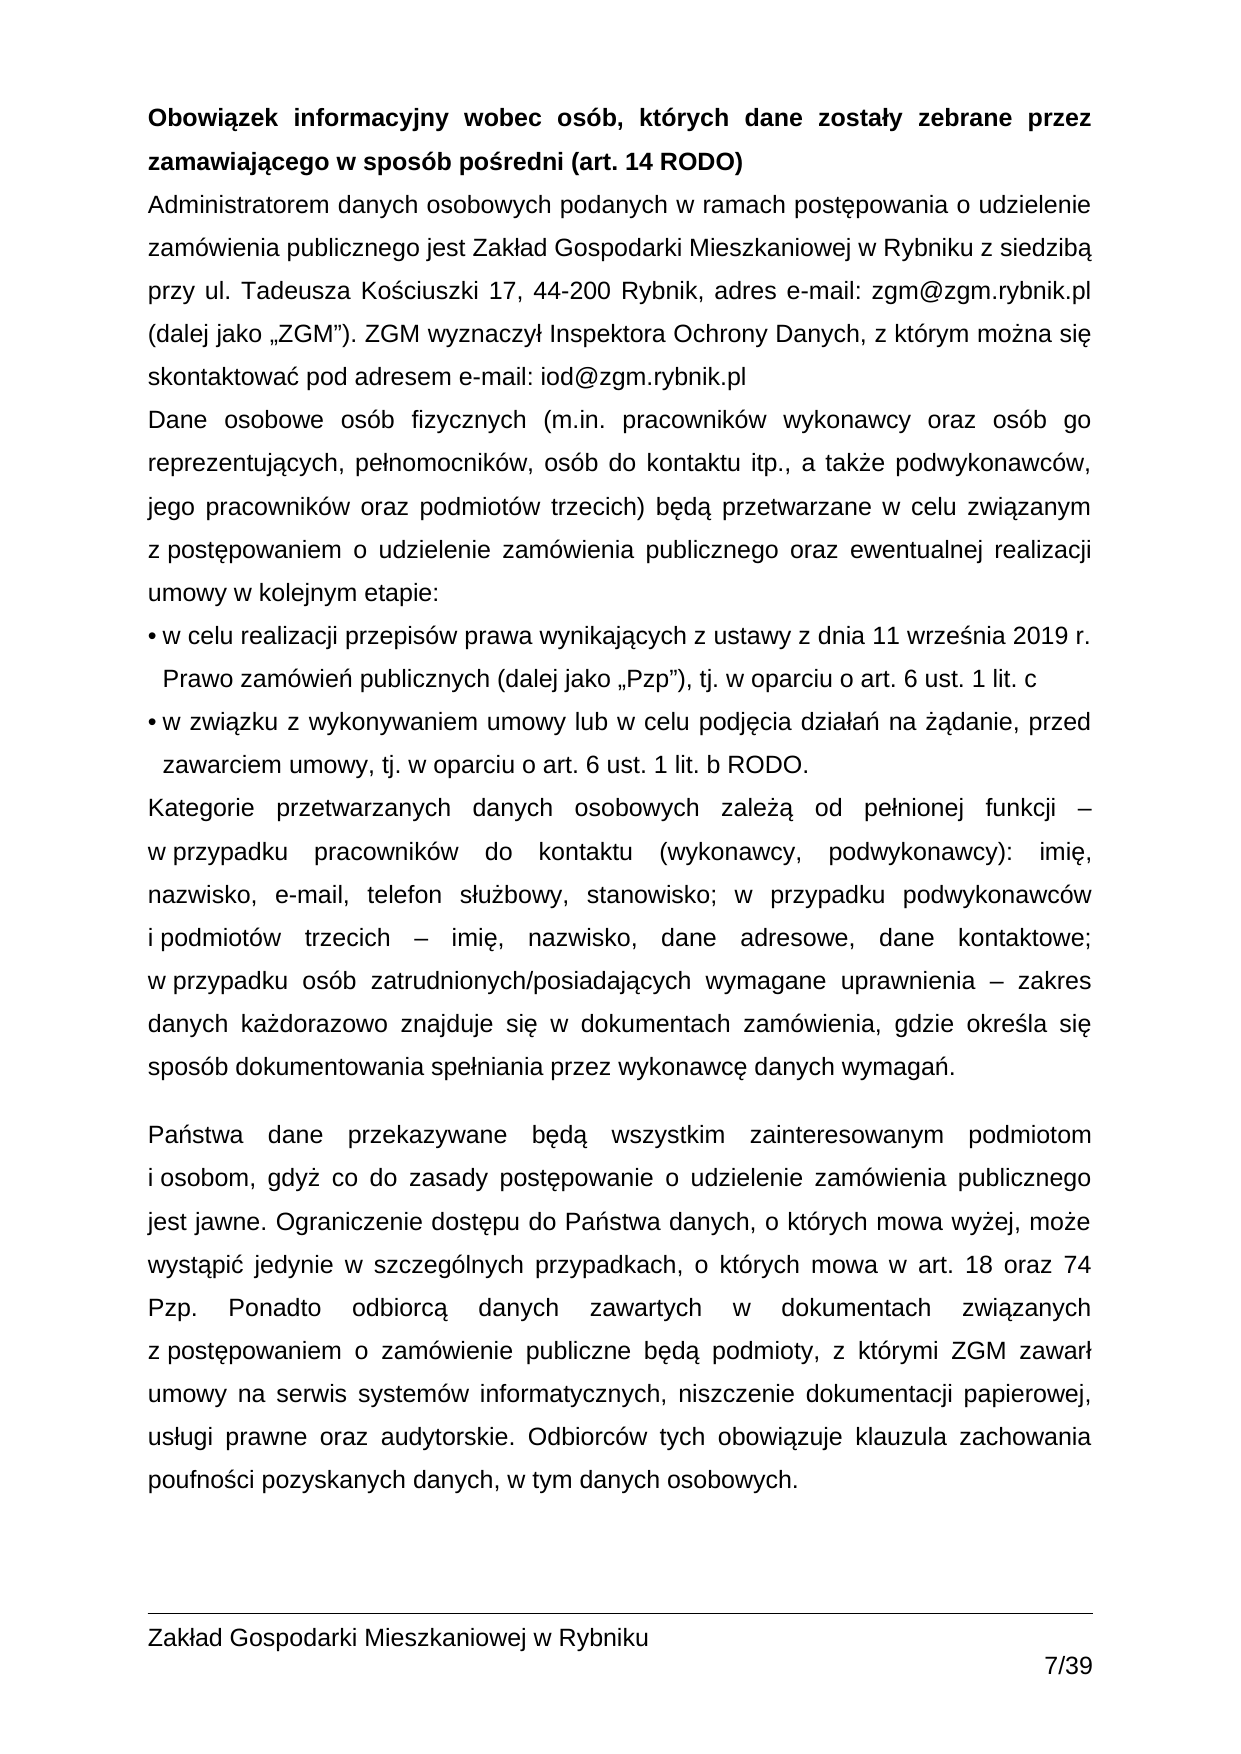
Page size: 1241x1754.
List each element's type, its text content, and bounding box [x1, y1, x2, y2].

text • w celu realizacji przepisów prawa wynikających z ustawy z dnia 11 września 2019 r. Prawo zamówień publicznych (dalej jako „Pzp”), tj. w oparciu o art. 6 ust. 1 lit. c [148, 621, 1093, 693]
text Obowiązek informacyjny wobec osób, których dane zostały zebrane przez zamawiającego w sposób pośredni (art. 14 RODO) [148, 103, 1093, 175]
text • w związku z wykonywaniem umowy lub w celu podjęcia działań na żądanie, przed zawarciem umowy, tj. w oparciu o art. 6 ust. 1 lit. b RODO. [148, 707, 1093, 779]
text Dane osobowe osób fizycznych (m.in. pracowników wykonawcy oraz osób go reprezentujących, pełnomocników, osób do kontaktu itp., a także podwykonawców, jego pracowników oraz podmiotów trzecich) będą przetwarzane w celu związanym z postępowaniem o udzielenie zamówienia publicznego oraz ewentualnej realizacji umowy w kolejnym etapie: [148, 405, 1093, 607]
text Państwa dane przekazywane będą wszystkim zainteresowanym podmiotom i osobom, gdyż co do zasady postępowanie o udzielenie zamówienia publicznego jest jawne. Ograniczenie dostępu do Państwa danych, o których mowa wyżej, może wystąpić jedynie w szczególnych przypadkach, o których mowa w art. 18 oraz 74 Pzp. Ponadto odbiorcą danych zawartych w dokumentach związanych z postępowaniem o zamówienie publiczne będą podmioty, z którymi ZGM zawarł umowy na serwis systemów informatycznych, niszczenie dokumentacji papierowej, usługi prawne oraz audytorskie. Odbiorców tych obowiązuje klauzula zachowania poufności pozyskanych danych, w tym danych osobowych. [148, 1120, 1093, 1494]
text Kategorie przetwarzanych danych osobowych zależą od pełnionej funkcji – w przypadku pracowników do kontaktu (wykonawcy, podwykonawcy): imię, nazwisko, e-mail, telefon służbowy, stanowisko; w przypadku podwykonawców i podmiotów trzecich – imię, nazwisko, dane adresowe, dane kontaktowe; w przypadku osób zatrudnionych/posiadających wymagane uprawnienia – zakres danych każdorazowo znajduje się w dokumentach zamówienia, gdzie określa się sposób dokumentowania spełniania przez wykonawcę danych wymagań. [148, 793, 1093, 1081]
text Administratorem danych osobowych podanych w ramach postępowania o udzielenie zamówienia publicznego jest Zakład Gospodarki Mieszkaniowej w Rybniku z siedzibą przy ul. Tadeusza Kościuszki 17, 44-200 Rybnik, adres e-mail: zgm@zgm.rybnik.pl (dalej jako „ZGM”). ZGM wyznaczył Inspektora Ochrony Danych, z którym można się skontaktować pod adresem e-mail: iod@zgm.rybnik.pl [148, 190, 1093, 391]
